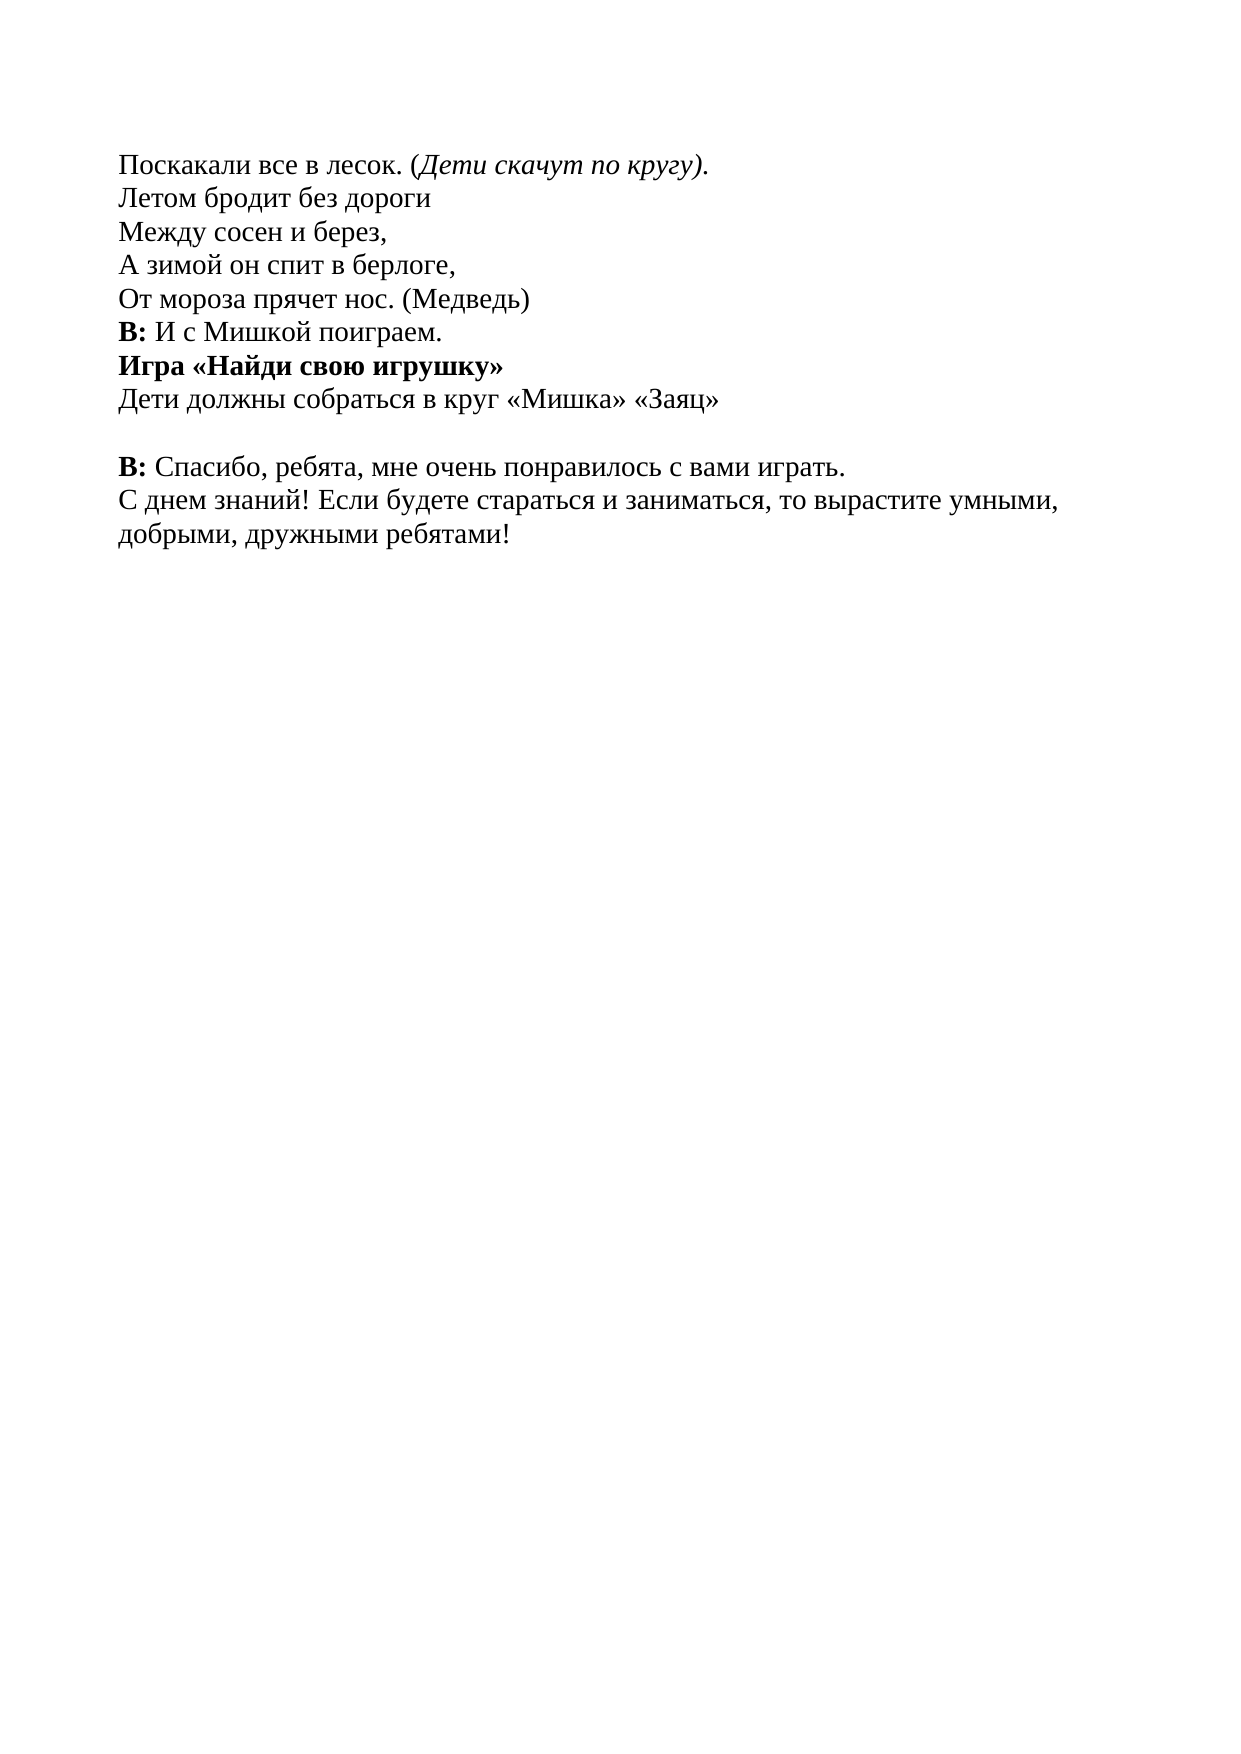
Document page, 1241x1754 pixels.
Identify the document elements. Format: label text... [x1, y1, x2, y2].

text А зимой он спит в берлоге, [118, 247, 1181, 281]
text В: И с Мишкой поиграем. [118, 314, 1181, 348]
text От мороза прячет нос. (Медведь) [118, 281, 1181, 314]
text Дети должны собраться в круг «Мишка» «Заяц» [118, 382, 1181, 415]
text В: Спасибо, ребята, мне очень понравилось с вами играть. [118, 449, 1181, 482]
text Поскакали все в лесок. (Дети скачут по кругу). [118, 147, 1181, 180]
text Летом бродит без дороги [118, 180, 1181, 214]
text Между сосен и берез, [118, 214, 1181, 247]
text С днем знаний! Если будете стараться и заниматься, то вырастите умными, добрыми, дружными ребятами! [118, 482, 1181, 549]
text Игра «Найди свою игрушку» [118, 348, 1181, 382]
